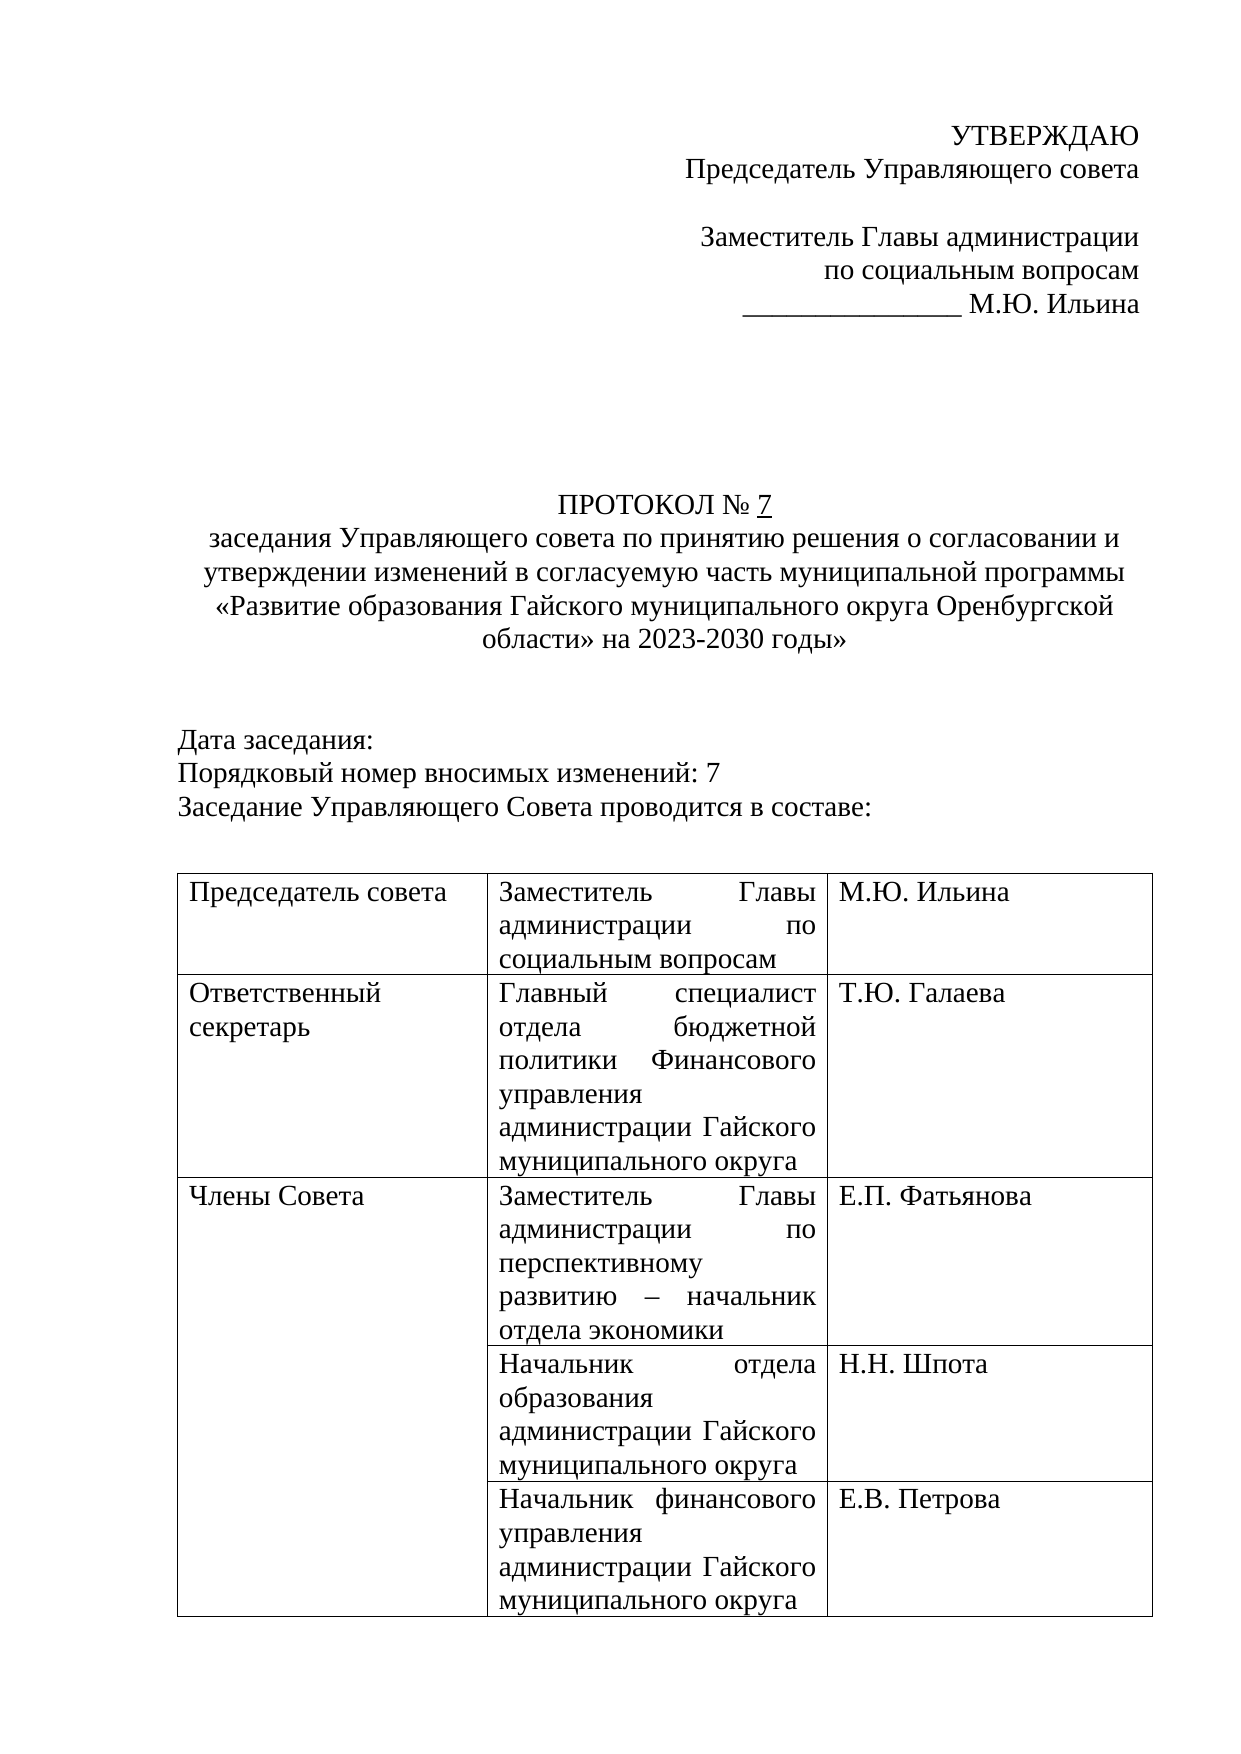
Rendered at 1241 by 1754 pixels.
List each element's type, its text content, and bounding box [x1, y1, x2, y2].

table_header УТВЕРЖДАЮ Председатель Управляющего совета Заместитель Главы администрации по социальным вопросам _______________ М.Ю. Ильина [177, 118, 1151, 319]
table_cell Н.Н. Шпота [828, 1346, 1152, 1481]
table_cell Начальник отдела образования администрации Гайского муниципального округа [488, 1346, 827, 1481]
table_header Председатель совета [178, 874, 487, 974]
table_cell Главный специалист отдела бюджетной политики Финансового управления администрации Гайского муниципального округа [488, 975, 827, 1177]
text Порядковый номер вносимых изменений: 7 [177, 755, 1152, 789]
text Заседание Управляющего Совета проводится в составе: [177, 789, 1152, 822]
text заседания Управляющего совета по принятию решения о согласовании и утверждении изменений в согласуемую часть муниципальной программы «Развитие образования Гайского муниципального округа Оренбургской области» на 2023-2030 годы» [177, 521, 1152, 655]
text Дата заседания: [177, 722, 1152, 755]
table_cell Е.П. Фатьянова [828, 1178, 1152, 1345]
text ПРОТОКОЛ № 7 [177, 487, 1152, 521]
table_cell Начальник финансового управления администрации Гайского муниципального округа [488, 1482, 827, 1616]
table_cell Заместитель Главы администрации по перспективному развитию – начальник отдела экономики [488, 1178, 827, 1345]
table_header Заместитель Главы администрации по социальным вопросам [488, 874, 827, 974]
table_cell Е.В. Петрова [828, 1482, 1152, 1616]
table_cell Члены Совета [178, 1178, 487, 1616]
table_cell Т.Ю. Галаева [828, 975, 1152, 1177]
table_header М.Ю. Ильина [828, 874, 1152, 974]
table_cell Ответственный секретарь [178, 975, 487, 1177]
